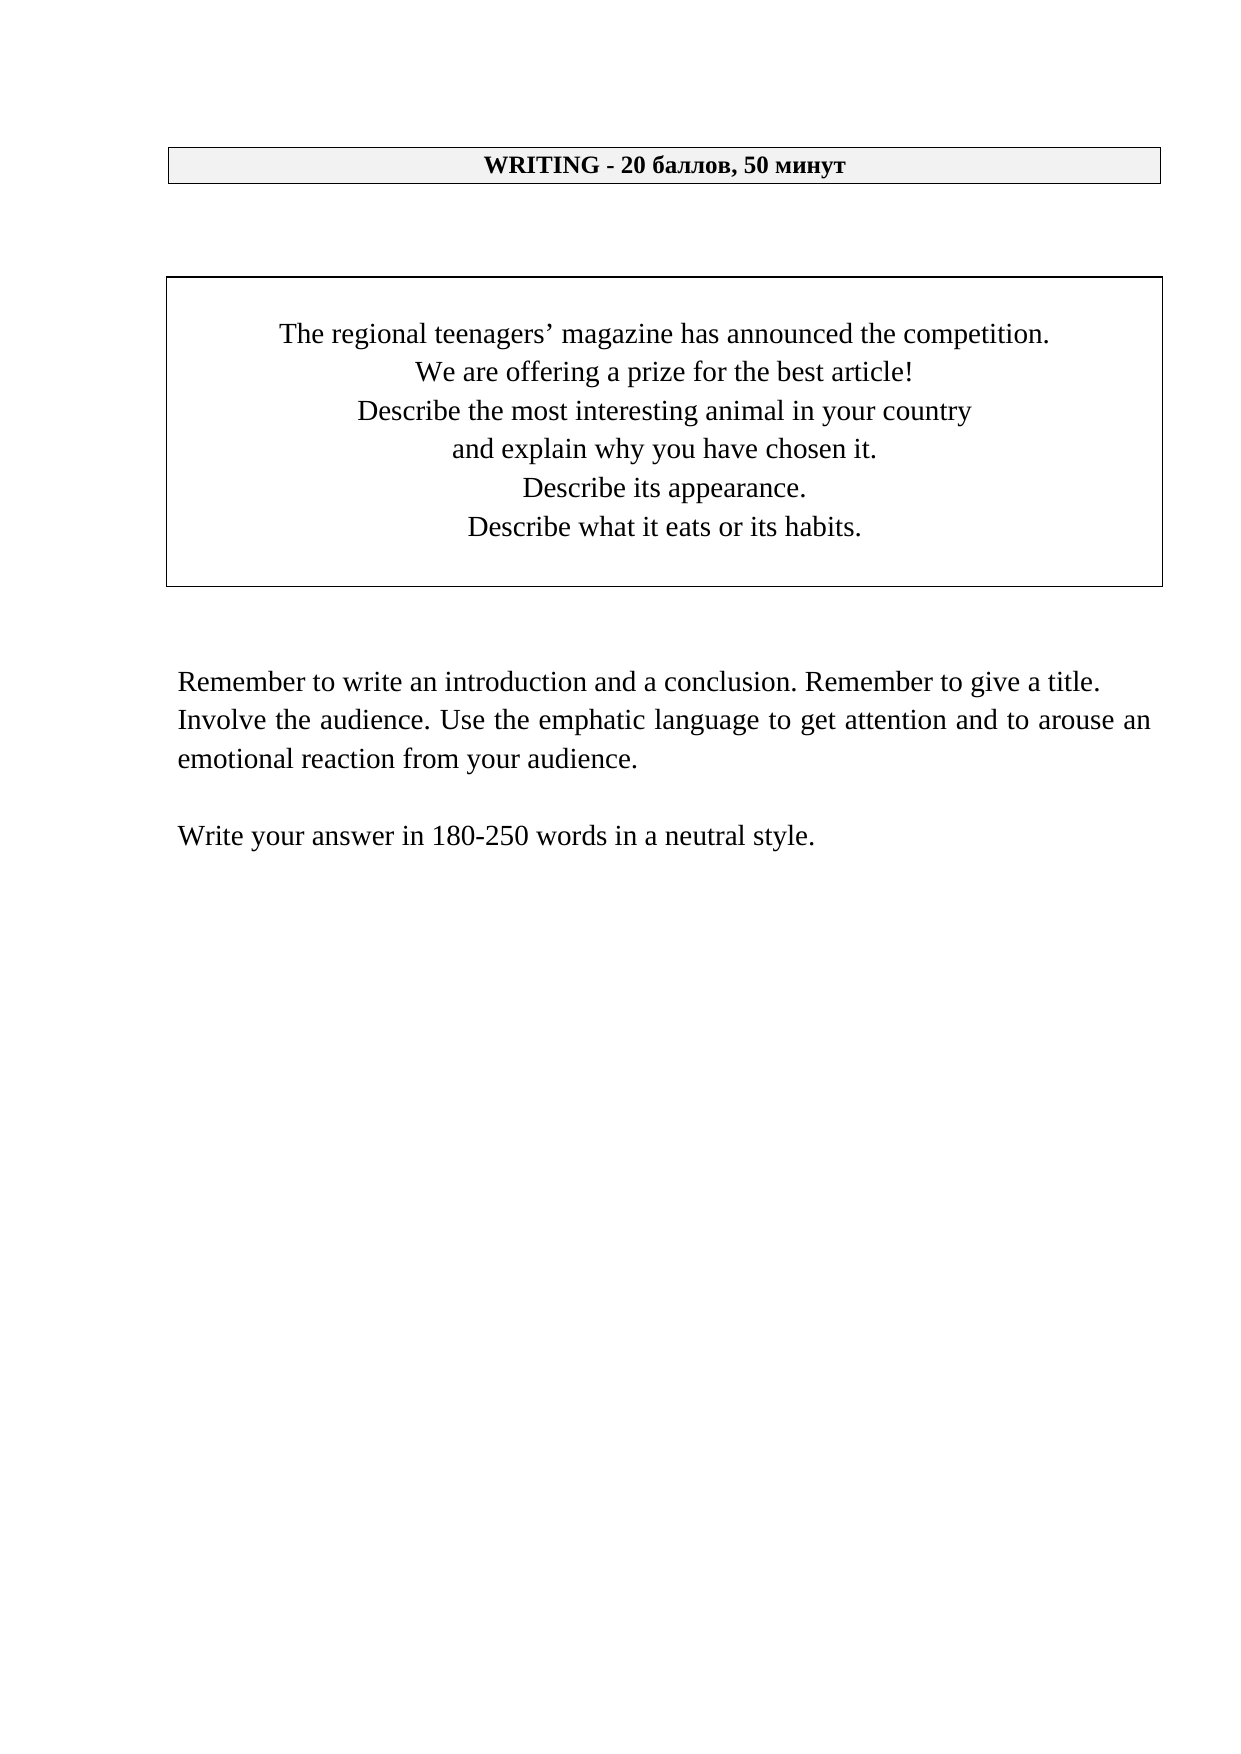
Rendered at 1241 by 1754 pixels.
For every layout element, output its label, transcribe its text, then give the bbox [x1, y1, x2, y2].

text WRITING - 20 баллов, 50 минут [169, 148, 1160, 183]
text Remember to write an introduction and a conclusion. Remember to give a title. [177, 664, 1152, 697]
text Write your answer in 180-250 words in a neutral style. [177, 818, 1152, 852]
text Involve the audience. Use the emphatic language to get attention and to arouse an emotional reaction from your audience. [177, 702, 1152, 774]
table_header The regional teenagers’ magazine has announced the competition. We are offering a prize for the best article! Describe the most interesting animal in your country and explain why you have chosen it. Describe its appearance. Describe what it eats or its habits. [167, 278, 1162, 586]
